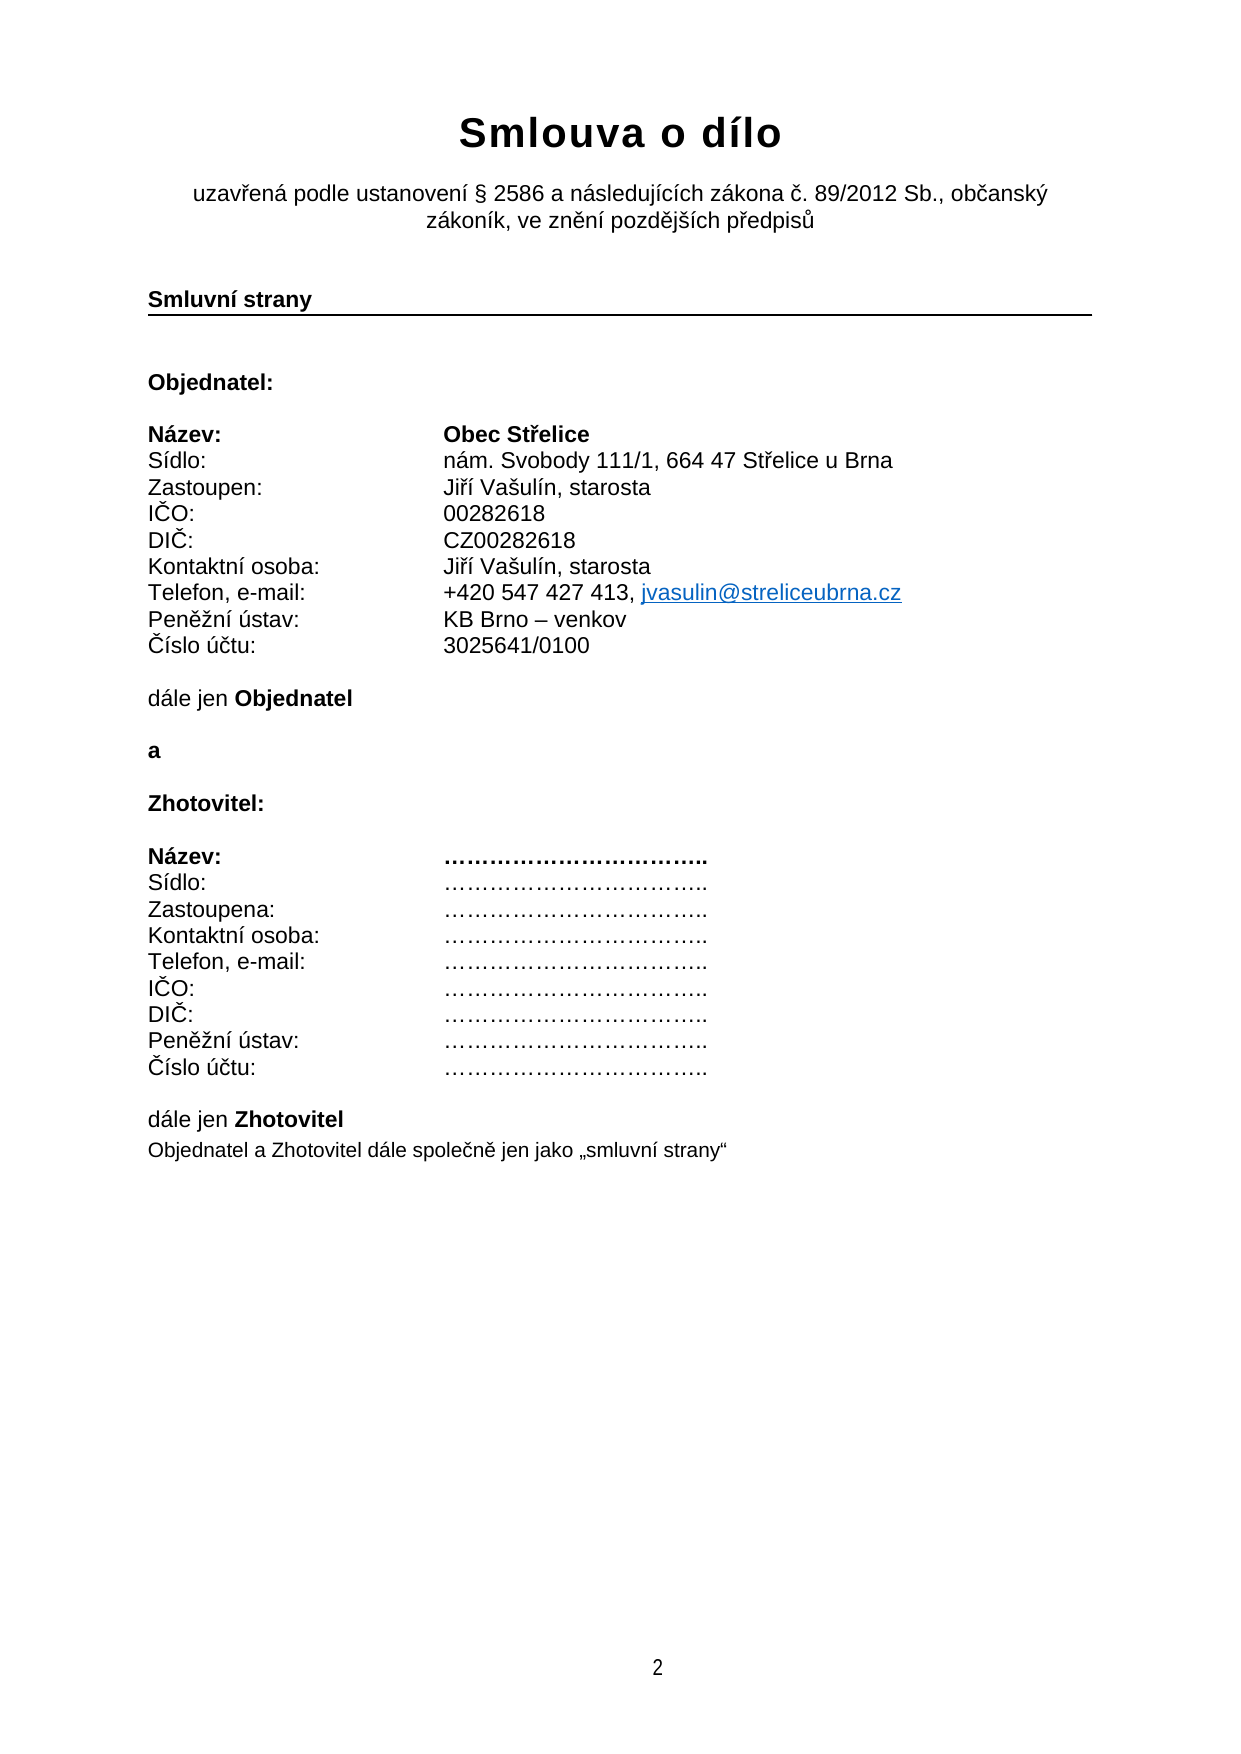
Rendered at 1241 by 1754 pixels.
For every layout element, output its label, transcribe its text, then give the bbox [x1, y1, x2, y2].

text dále jen Objednatel [148, 685, 1092, 711]
text Číslo účtu: …………………………….. [148, 1054, 1092, 1080]
text DIČ: CZ00282618 [148, 527, 1092, 553]
text DIČ: …………………………….. [148, 1001, 1092, 1027]
text IČO: 00282618 [148, 500, 1092, 527]
text uzavřená podle ustanovení § 2586 a následujících zákona č. 89/2012 Sb., občanský zákoník, ve znění pozdějších předpisů [148, 180, 1092, 233]
text Zastoupena: …………………………….. [148, 896, 1092, 922]
text Objednatel a Zhotovitel dále společně jen jako „smluvní strany“ [148, 1138, 1092, 1162]
text Zhotovitel: [148, 790, 1092, 816]
text Smluvní strany [148, 286, 1092, 314]
text Smlouva o dílo [148, 108, 1092, 156]
text dále jen Zhotovitel [148, 1106, 1092, 1133]
text Kontaktní osoba: Jiří Vašulín, starosta [148, 553, 1092, 579]
text Objednatel: [148, 368, 1092, 395]
text Kontaktní osoba: …………………………….. [148, 922, 1092, 948]
text Sídlo: …………………………….. [148, 869, 1092, 896]
text Název: Obec Střelice [148, 421, 1092, 447]
text a [148, 737, 1092, 764]
text Sídlo: nám. Svobody 111/1, 664 47 Střelice u Brna [148, 447, 1092, 474]
text Telefon, e-mail: +420 547 427 413, jvasulin@streliceubrna.cz [148, 579, 1092, 606]
text Zastoupen: Jiří Vašulín, starosta [148, 474, 1092, 500]
text IČO: …………………………….. [148, 974, 1092, 1001]
text Číslo účtu: 3025641/0100 [148, 632, 1092, 658]
text Název: …………………………….. [148, 843, 1092, 869]
text Peněžní ústav: KB Brno – venkov [163, 606, 1092, 632]
text Telefon, e-mail: …………………………….. [148, 948, 1092, 974]
text Peněžní ústav: …………………………….. [148, 1027, 1092, 1054]
